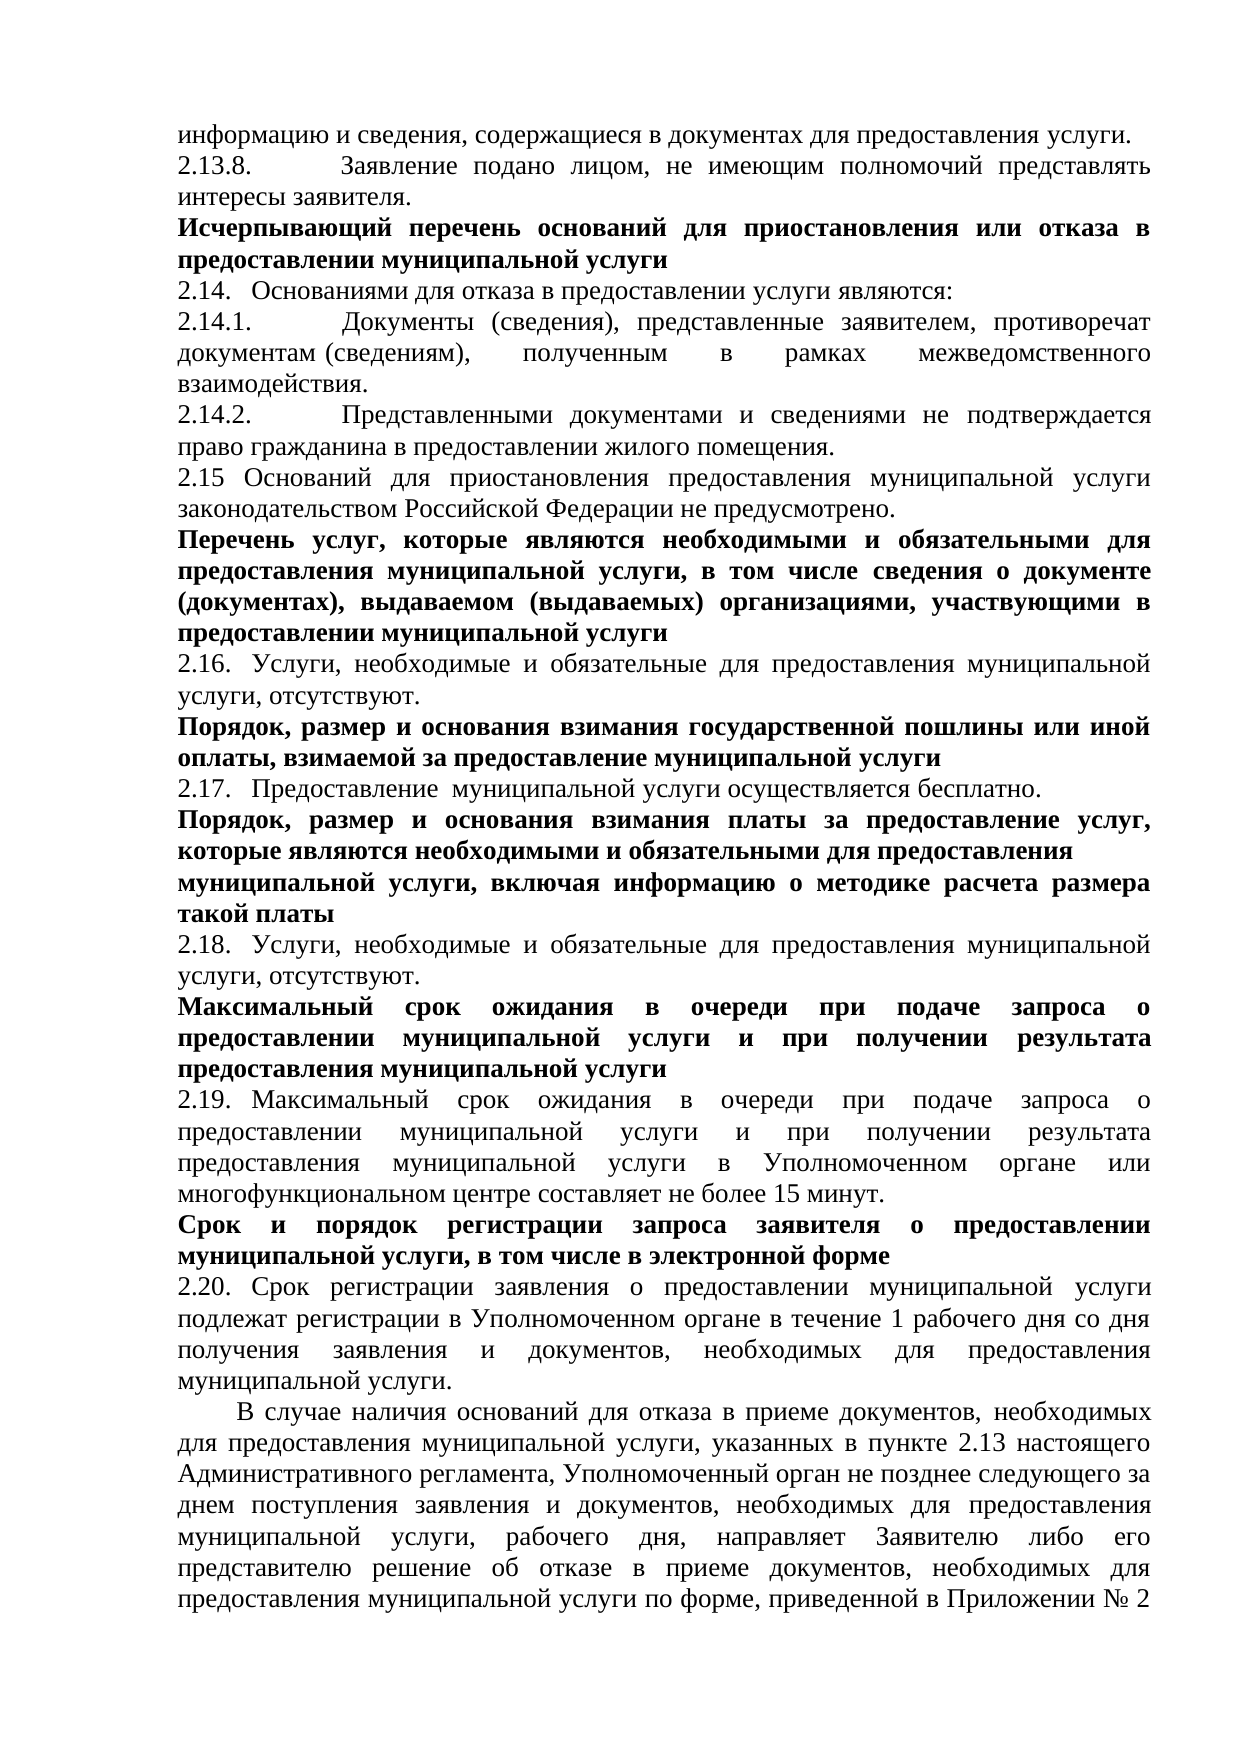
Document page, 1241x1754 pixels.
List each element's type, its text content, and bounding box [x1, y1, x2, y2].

list Заявление подано лицом, не имеющим полномочий представлять интересы заявителя. [177, 149, 1152, 212]
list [177, 118, 1152, 149]
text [177, 1395, 1152, 1613]
list Максимальный срок ожидания в очереди при подаче запроса о предоставлении муниципальной услуги и при получении результата предоставления муниципальной услуги в Уполномоченном органе или многофункциональном центре составляет не более 15 минут. [177, 1084, 1152, 1208]
text муниципальной услуги, включая информацию о методике расчета размера такой платы [177, 866, 1152, 928]
list Предоставление муниципальной услуги осуществляется бесплатно. [177, 772, 1152, 803]
text 2.15 Оснований для приостановления предоставления муниципальной услуги законодательством Российской Федерации не предусмотрено. [177, 461, 1152, 523]
text Порядок, размер и основания взимания государственной пошлины или иной оплаты, взимаемой за предоставление муниципальной услуги [177, 710, 1152, 772]
list Представленными документами и сведениями не подтверждается право гражданина в предоставлении жилого помещения. [177, 398, 1152, 461]
list Срок регистрации заявления о предоставлении муниципальной услуги подлежат регистрации в Уполномоченном органе в течение 1 рабочего дня со дня получения заявления и документов, необходимых для предоставления муниципальной услуги. [177, 1271, 1152, 1395]
list Услуги, необходимые и обязательные для предоставления муниципальной услуги, отсутствуют. [177, 648, 1152, 710]
text Исчерпывающий перечень оснований для приостановления или отказа в предоставлении муниципальной услуги [177, 212, 1152, 274]
list Основаниями для отказа в предоставлении услуги являются: [177, 274, 1152, 305]
text Порядок, размер и основания взимания платы за предоставление услуг, которые являются необходимыми и обязательными для предоставления [177, 803, 1152, 866]
list Услуги, необходимые и обязательные для предоставления муниципальной услуги, отсутствуют. [177, 928, 1152, 990]
list Документы (сведения), представленные заявителем, противоречат документам (сведениям), полученным в рамках межведомственного взаимодействия. [177, 305, 1152, 398]
text Максимальный срок ожидания в очереди при подаче запроса о предоставлении муниципальной услуги и при получении результата предоставления муниципальной услуги [177, 990, 1152, 1084]
text Перечень услуг, которые являются необходимыми и обязательными для предоставления муниципальной услуги, в том числе сведения о документе (документах), выдаваемом (выдаваемых) организациями, участвующими в предоставлении муниципальной услуги [177, 523, 1152, 648]
text Срок и порядок регистрации запроса заявителя о предоставлении муниципальной услуги, в том числе в электронной форме [177, 1208, 1152, 1271]
